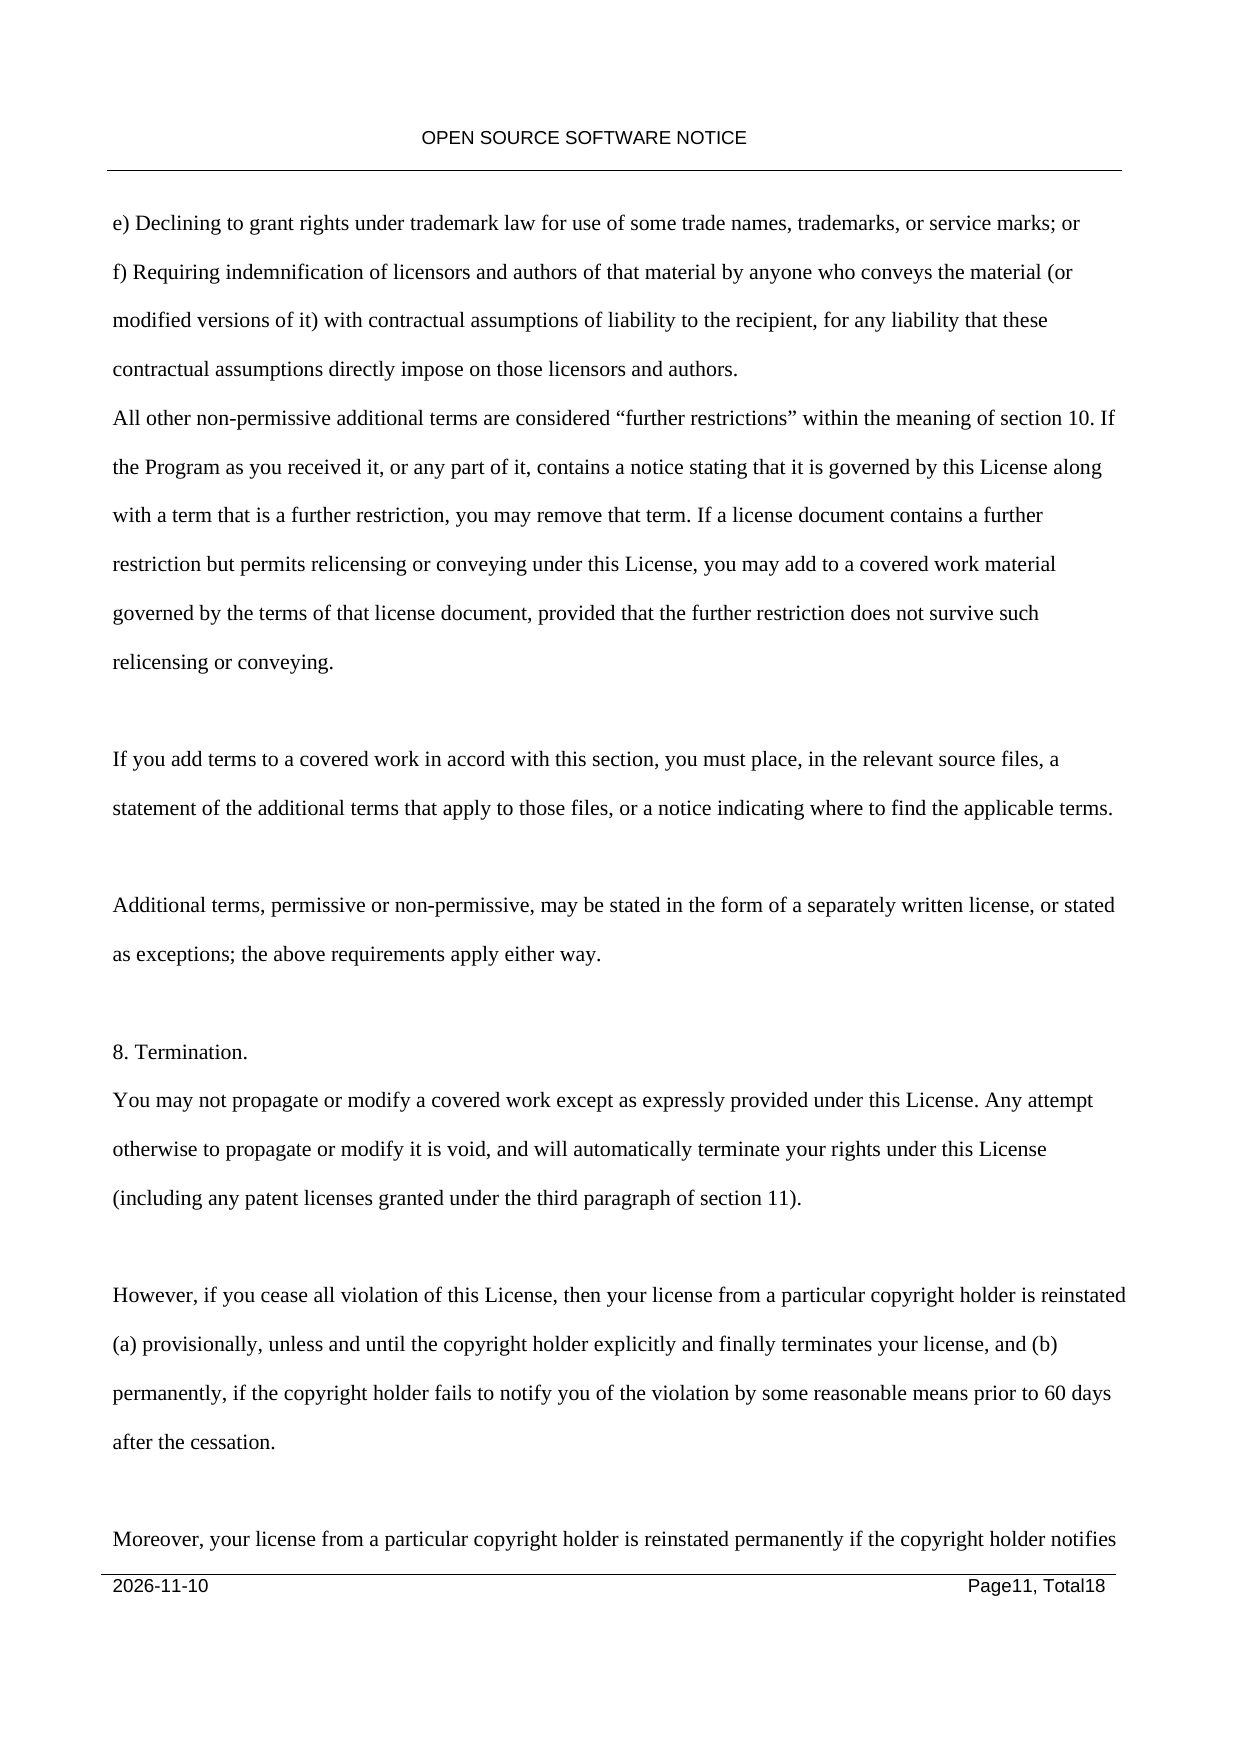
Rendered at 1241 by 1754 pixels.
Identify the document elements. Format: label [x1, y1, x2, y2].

text [112, 206, 1128, 1555]
